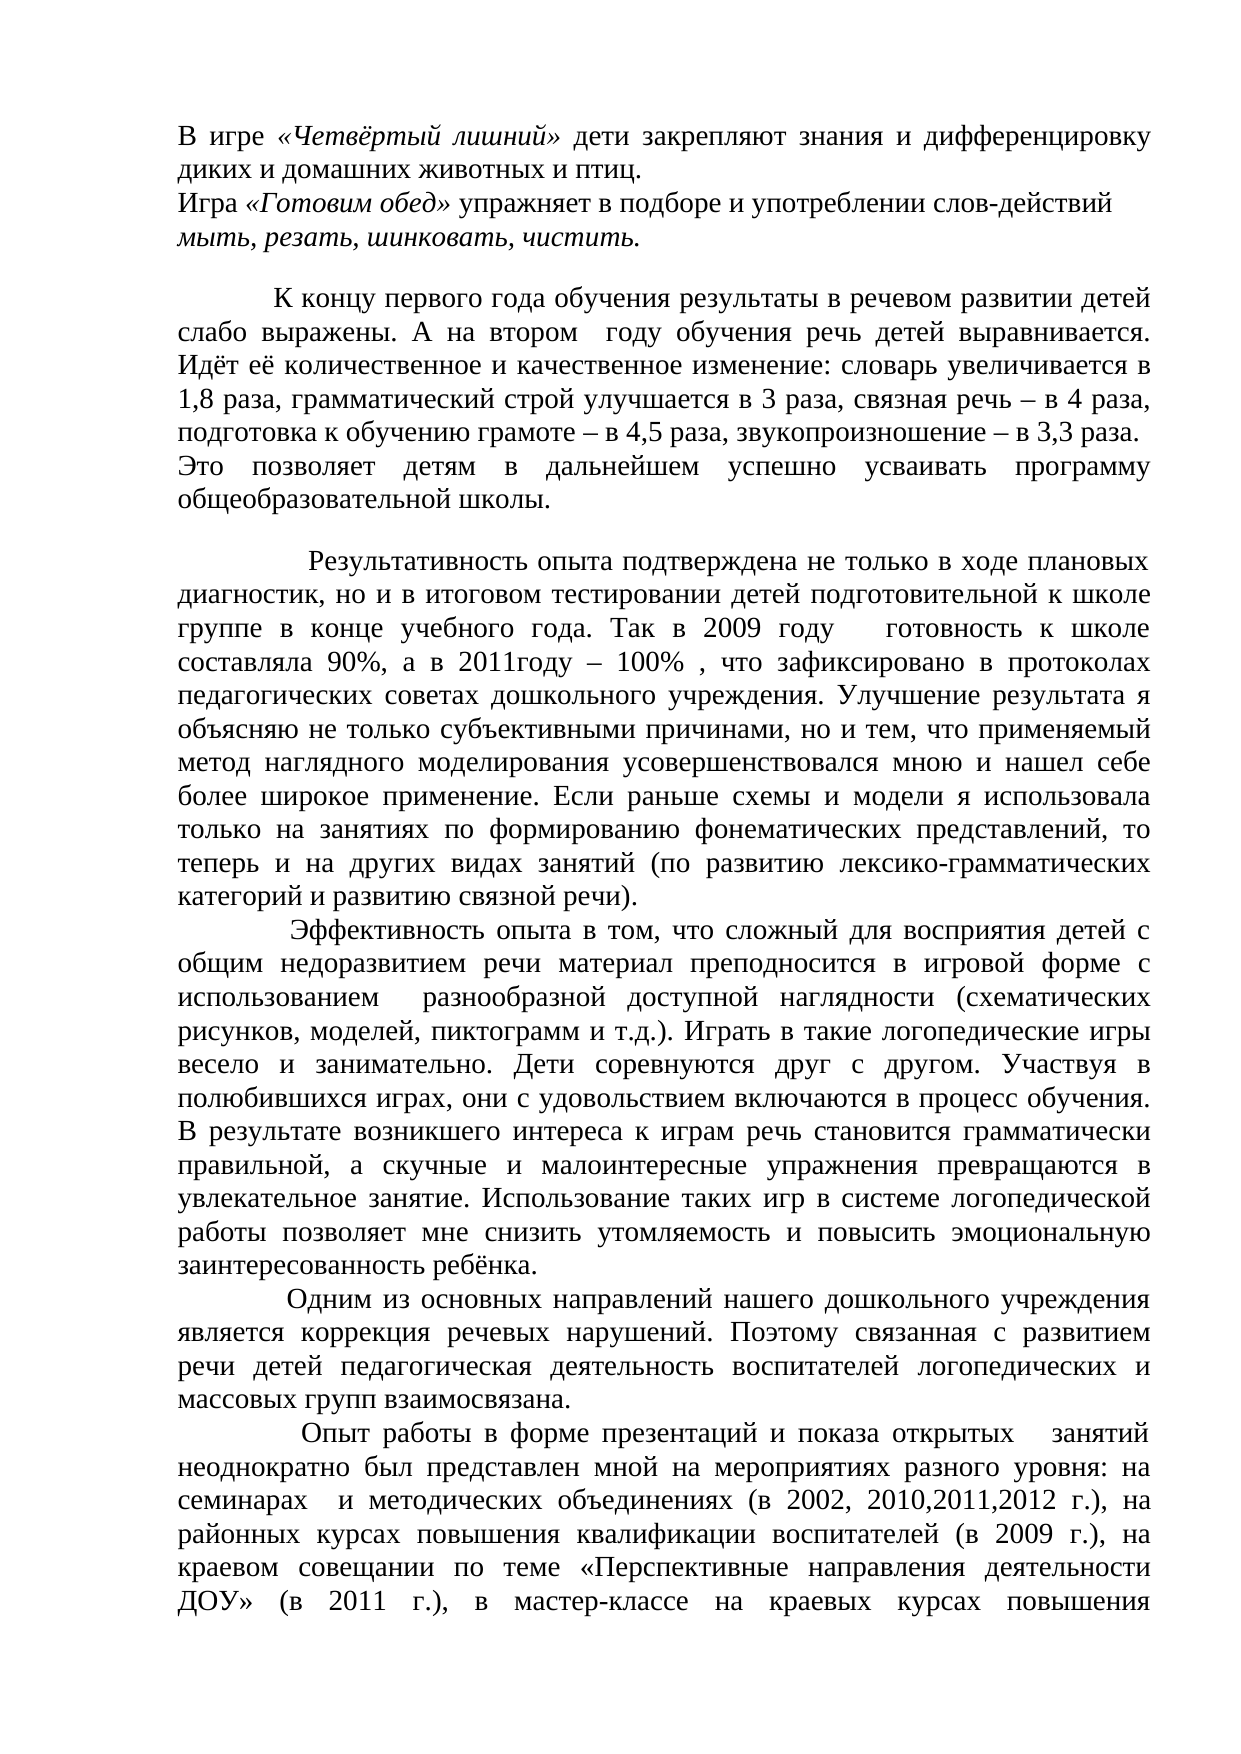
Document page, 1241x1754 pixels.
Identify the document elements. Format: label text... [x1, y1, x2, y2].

text Это позволяет детям в дальнейшем успешно усваивать программу общеобразовательной школы. [177, 448, 1152, 515]
text В игре «Четвёртый лишний» дети закрепляют знания и дифференцировку диких и домашних животных и птиц. [177, 118, 1152, 185]
text К концу первого года обучения результаты в речевом развитии детей слабо выражены. А на втором году обучения речь детей выравнивается. Идёт её количественное и качественное изменение: словарь увеличивается в 1,8 раза, грамматический строй улучшается в 3 раза, связная речь – в 4 раза, подготовка к обучению грамоте – в 4,5 раза, звукопроизношение – в 3,3 раза. [177, 280, 1152, 448]
text Игра «Готовим обед» упражняет в подборе и употреблении слов-действий мыть, резать, шинковать, чистить. [177, 185, 1152, 252]
text Эффективность опыта в том, что сложный для восприятия детей с общим недоразвитием речи материал преподносится в игровой форме с использованием разнообразной доступной наглядности (схематических рисунков, моделей, пиктограмм и т.д.). Играть в такие логопедические игры весело и занимательно. Дети соревнуются друг с другом. Участвуя в полюбившихся играх, они с удовольствием включаются в процесс обучения. В результате возникшего интереса к играм речь становится грамматически правильной, а скучные и малоинтересные упражнения превращаются в увлекательное занятие. Использование таких игр в системе логопедической работы позволяет мне снизить утомляемость и повысить эмоциональную заинтересованность ребёнка. [177, 912, 1152, 1281]
text Одним из основных направлений нашего дошкольного учреждения является коррекция речевых нарушений. Поэтому связанная с развитием речи детей педагогическая деятельность воспитателей логопедических и массовых групп взаимосвязана. [177, 1281, 1152, 1415]
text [177, 1415, 1152, 1616]
text Результативность опыта подтверждена не только в ходе плановых диагностик, но и в итоговом тестировании детей подготовительной к школе группе в конце учебного года. Так в 2009 году готовность к школе составляла 90%, а в 2011году – 100% , что зафиксировано в протоколах педагогических советах дошкольного учреждения. Улучшение результата я объясняю не только субъективными причинами, но и тем, что применяемый метод наглядного моделирования усовершенствовался мною и нашел себе более широкое применение. Если раньше схемы и модели я использовала только на занятиях по формированию фонематических представлений, то теперь и на других видах занятий (по развитию лексико-грамматических категорий и развитию связной речи). [177, 543, 1152, 912]
